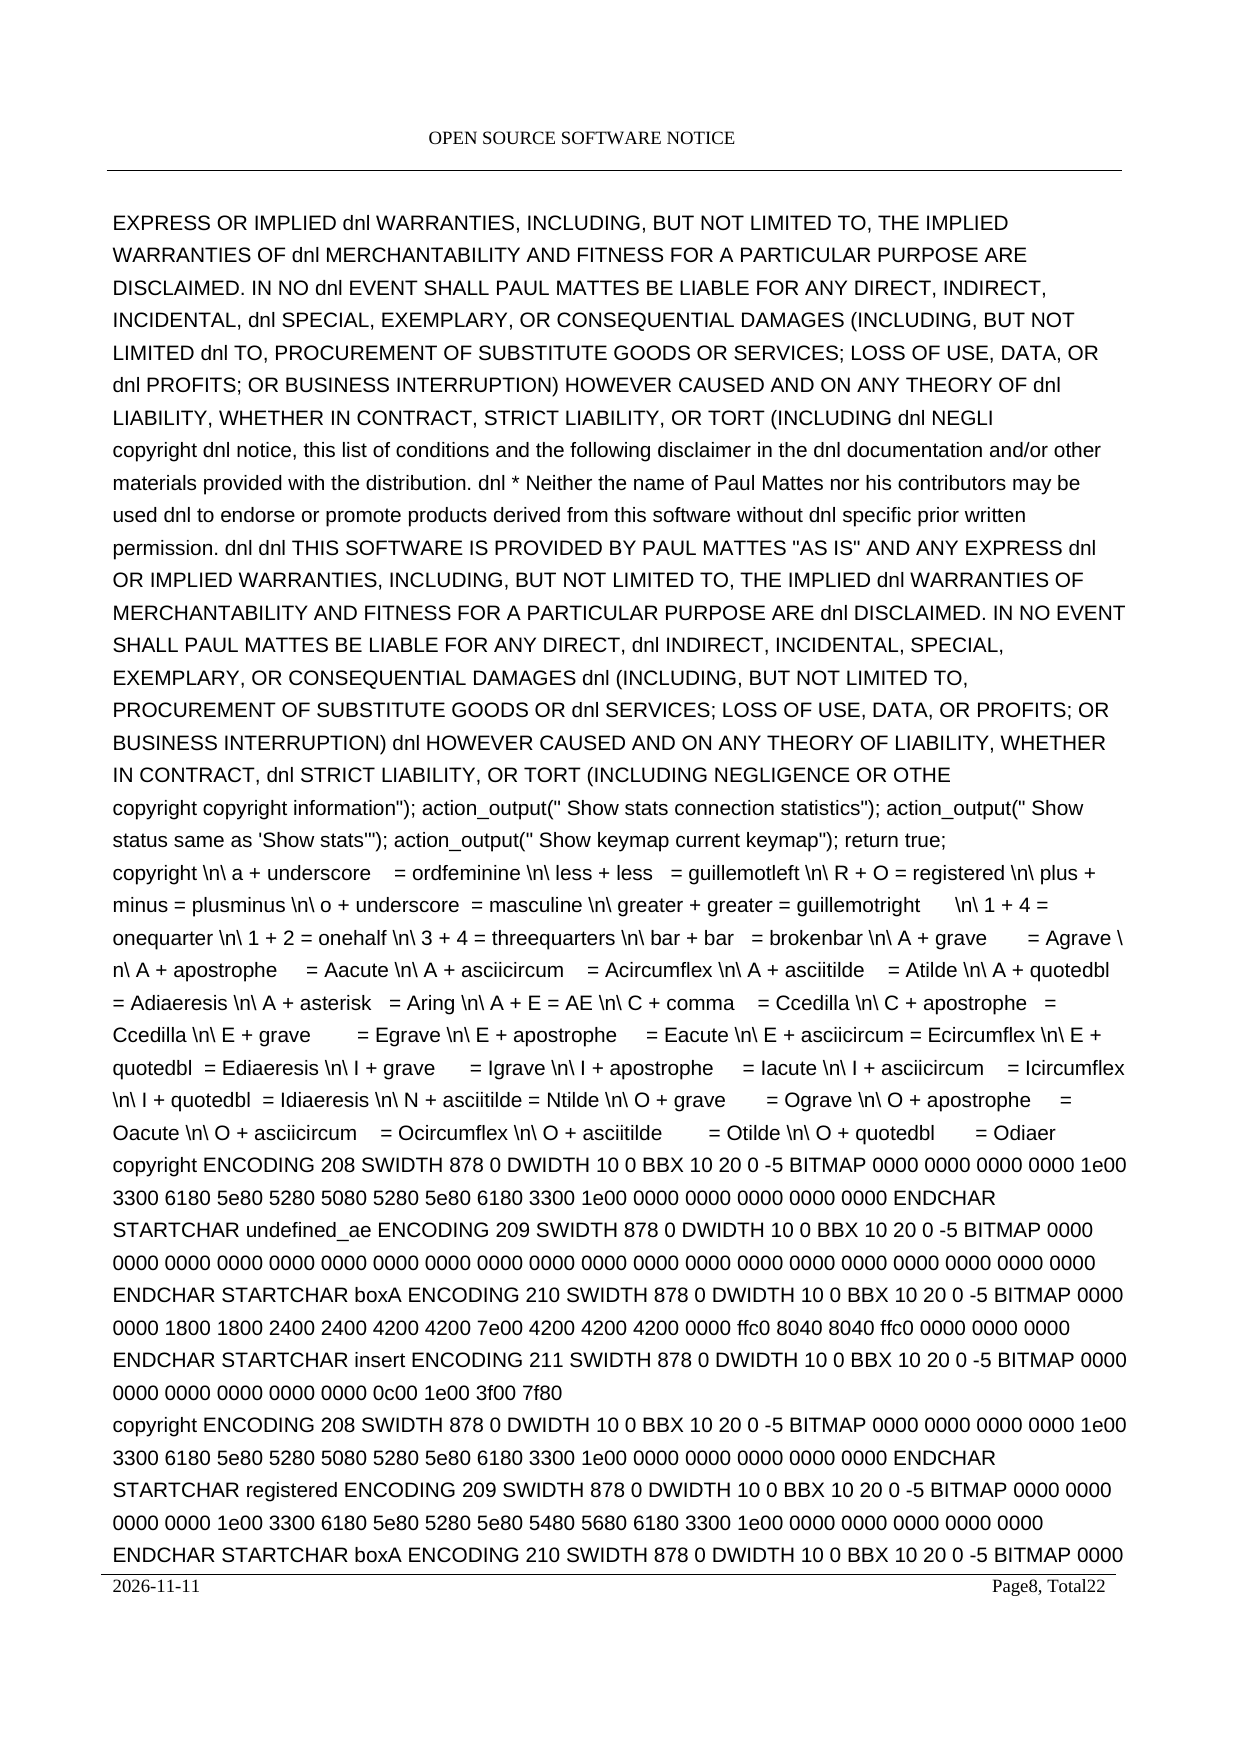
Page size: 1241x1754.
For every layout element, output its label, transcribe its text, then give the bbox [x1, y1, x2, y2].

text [112, 1409, 1128, 1571]
text copyright \n\ a + underscore = ordfeminine \n\ less + less = guillemotleft \n\ R + O = registered \n\ plus + minus = plusminus \n\ o + underscore = masculine \n\ greater + greater = guillemotright \n\ 1 + 4 = onequarter \n\ 1 + 2 = onehalf \n\ 3 + 4 = threequarters \n\ bar + bar = brokenbar \n\ A + grave = Agrave \n\ A + apostrophe = Aacute \n\ A + asciicircum = Acircumflex \n\ A + asciitilde = Atilde \n\ A + quotedbl = Adiaeresis \n\ A + asterisk = Aring \n\ A + E = AE \n\ C + comma = Ccedilla \n\ C + apostrophe = Ccedilla \n\ E + grave = Egrave \n\ E + apostrophe = Eacute \n\ E + asciicircum = Ecircumflex \n\ E + quotedbl = Ediaeresis \n\ I + grave = Igrave \n\ I + apostrophe = Iacute \n\ I + asciicircum = Icircumflex \n\ I + quotedbl = Idiaeresis \n\ N + asciitilde = Ntilde \n\ O + grave = Ograve \n\ O + apostrophe = Oacute \n\ O + asciicircum = Ocircumflex \n\ O + asciitilde = Otilde \n\ O + quotedbl = Odiaer [112, 856, 1128, 1149]
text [112, 206, 1128, 434]
text copyright dnl notice, this list of conditions and the following disclaimer in the dnl documentation and/or other materials provided with the distribution. dnl * Neither the name of Paul Mattes nor his contributors may be used dnl to endorse or promote products derived from this software without dnl specific prior written permission. dnl dnl THIS SOFTWARE IS PROVIDED BY PAUL MATTES "AS IS" AND ANY EXPRESS dnl OR IMPLIED WARRANTIES, INCLUDING, BUT NOT LIMITED TO, THE IMPLIED dnl WARRANTIES OF MERCHANTABILITY AND FITNESS FOR A PARTICULAR PURPOSE ARE dnl DISCLAIMED. IN NO EVENT SHALL PAUL MATTES BE LIABLE FOR ANY DIRECT, dnl INDIRECT, INCIDENTAL, SPECIAL, EXEMPLARY, OR CONSEQUENTIAL DAMAGES dnl (INCLUDING, BUT NOT LIMITED TO, PROCUREMENT OF SUBSTITUTE GOODS OR dnl SERVICES; LOSS OF USE, DATA, OR PROFITS; OR BUSINESS INTERRUPTION) dnl HOWEVER CAUSED AND ON ANY THEORY OF LIABILITY, WHETHER IN CONTRACT, dnl STRICT LIABILITY, OR TORT (INCLUDING NEGLIGENCE OR OTHE [112, 434, 1128, 791]
text copyright ENCODING 208 SWIDTH 878 0 DWIDTH 10 0 BBX 10 20 0 -5 BITMAP 0000 0000 0000 0000 1e00 3300 6180 5e80 5280 5080 5280 5e80 6180 3300 1e00 0000 0000 0000 0000 0000 ENDCHAR STARTCHAR undefined_ae ENCODING 209 SWIDTH 878 0 DWIDTH 10 0 BBX 10 20 0 -5 BITMAP 0000 0000 0000 0000 0000 0000 0000 0000 0000 0000 0000 0000 0000 0000 0000 0000 0000 0000 0000 0000 ENDCHAR STARTCHAR boxA ENCODING 210 SWIDTH 878 0 DWIDTH 10 0 BBX 10 20 0 -5 BITMAP 0000 0000 1800 1800 2400 2400 4200 4200 7e00 4200 4200 4200 0000 ffc0 8040 8040 ffc0 0000 0000 0000 ENDCHAR STARTCHAR insert ENCODING 211 SWIDTH 878 0 DWIDTH 10 0 BBX 10 20 0 -5 BITMAP 0000 0000 0000 0000 0000 0000 0c00 1e00 3f00 7f80 [112, 1149, 1128, 1409]
text copyright copyright information"); action_output(" Show stats connection statistics"); action_output(" Show status same as 'Show stats'"); action_output(" Show keymap current keymap"); return true; [112, 791, 1128, 856]
